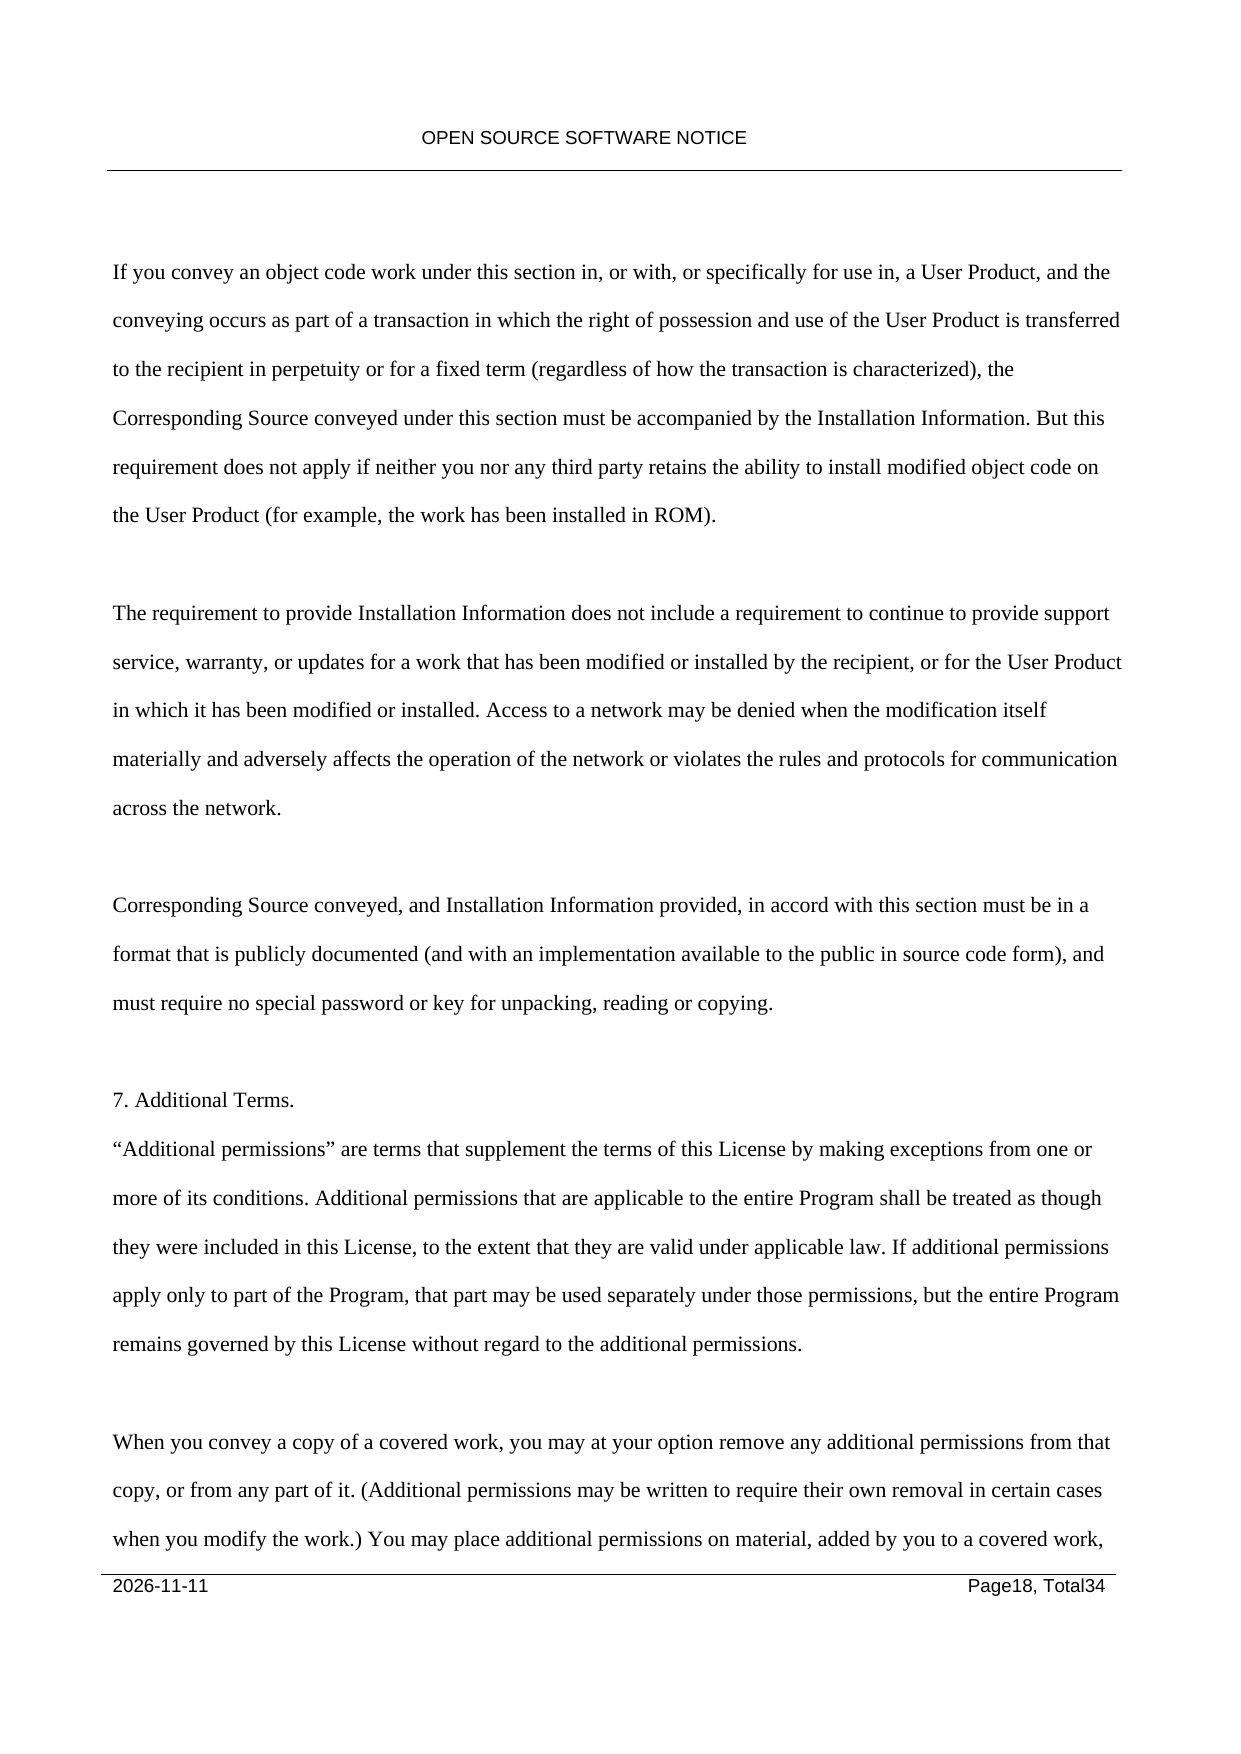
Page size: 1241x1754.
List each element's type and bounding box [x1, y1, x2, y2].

text [112, 206, 1128, 1555]
